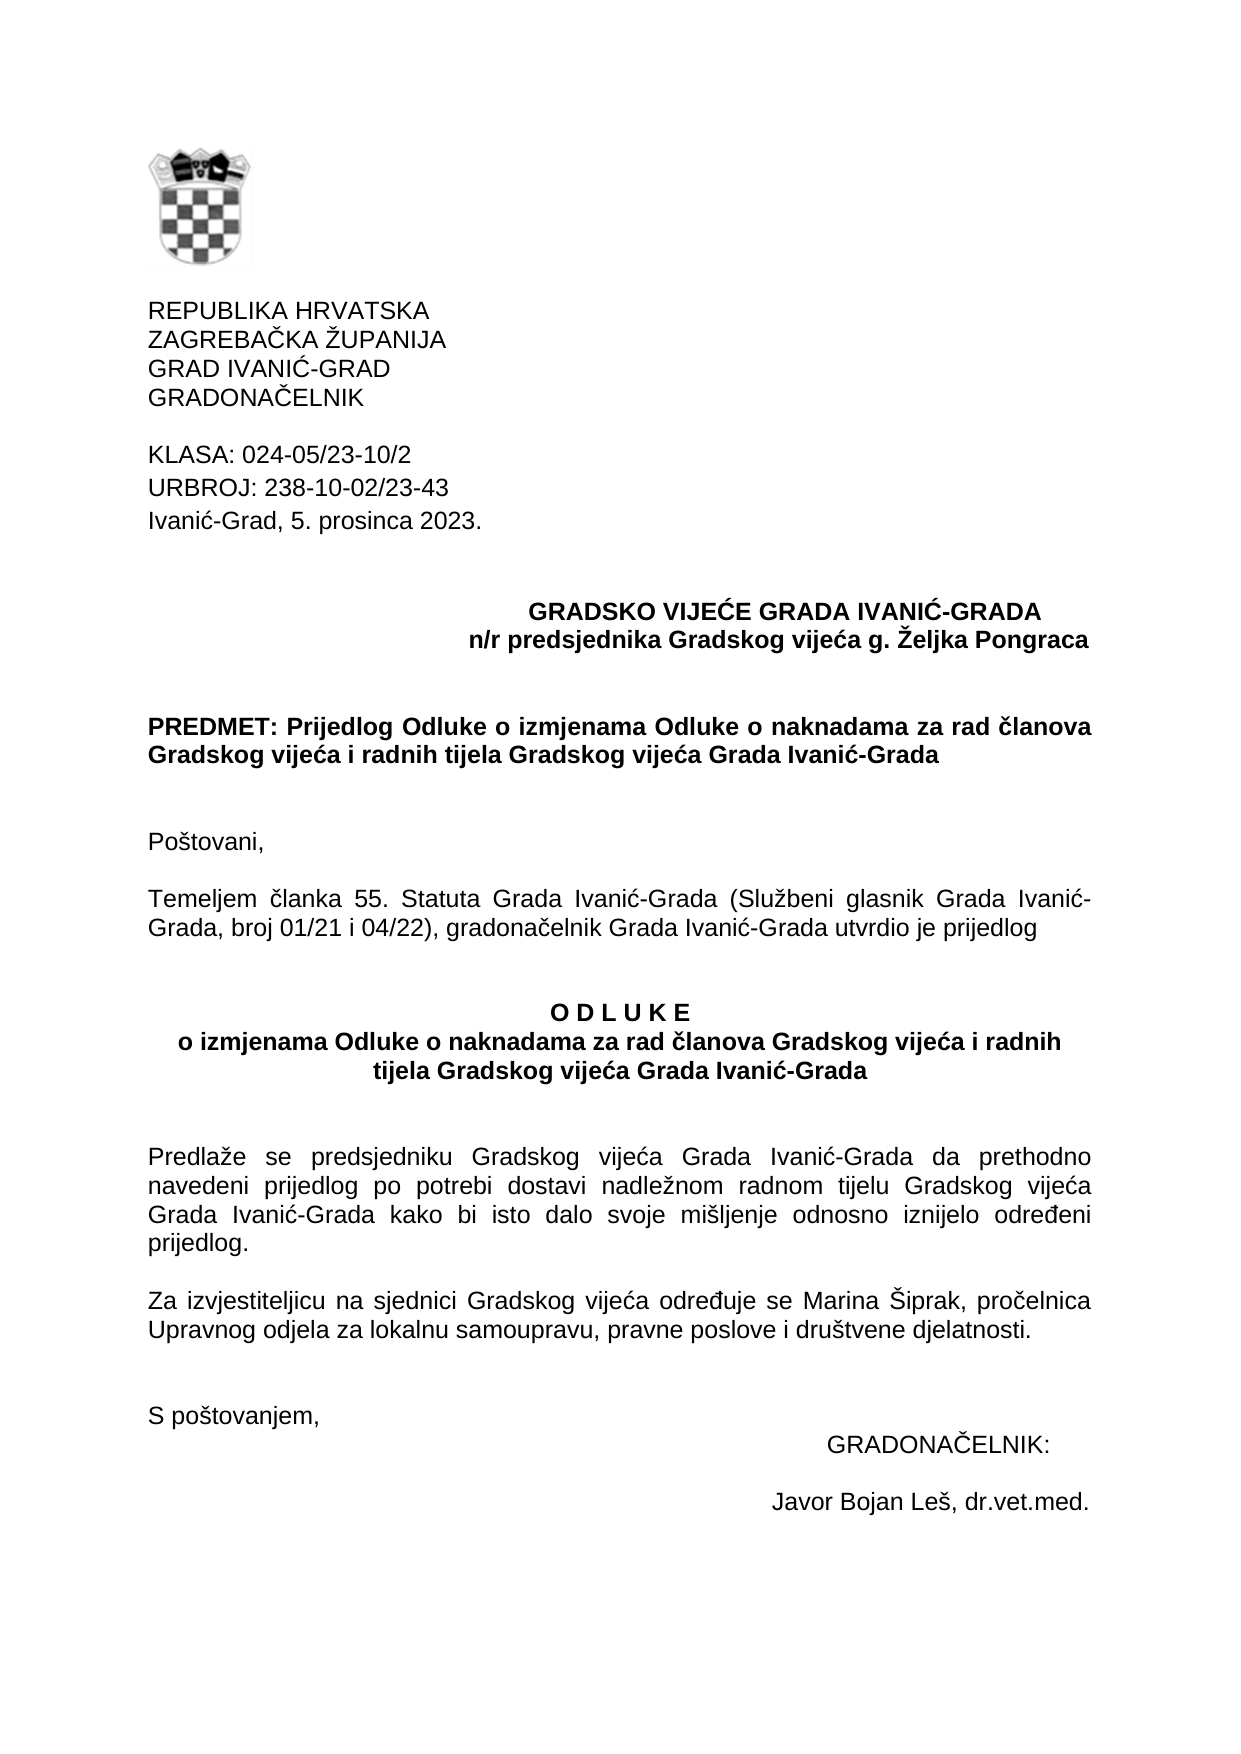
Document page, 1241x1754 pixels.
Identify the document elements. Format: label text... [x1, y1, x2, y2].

text GRAD IVANIĆ-GRAD [148, 354, 1093, 383]
text KLASA: 024-05/23-10/2 [148, 440, 1093, 469]
text Predlaže se predsjedniku Gradskog vijeća Grada Ivanić-Grada da prethodno navedeni prijedlog po potrebi dostavi nadležnom radnom tijelu Gradskog vijeća Grada Ivanić-Grada kako bi isto dalo svoje mišljenje odnosno iznijelo određeni prijedlog. [148, 1142, 1093, 1257]
picture [147, 147, 254, 268]
text S poštovanjem, [148, 1401, 1093, 1430]
text GRADSKO VIJEĆE GRADA IVANIĆ-GRADA [166, 597, 1093, 625]
text PREDMET: Prijedlog Odluke o izmjenama Odluke o naknadama za rad članova Gradskog vijeća i radnih tijela Gradskog vijeća Grada Ivanić-Grada [148, 712, 1093, 769]
text Ivanić-Grad, 5. prosinca 2023. [148, 506, 1093, 535]
text GRADONAČELNIK [148, 383, 1093, 411]
text O D L U K E [148, 998, 1093, 1027]
text ZAGREBAČKA ŽUPANIJA [148, 325, 1093, 354]
text GRADONAČELNIK: [148, 1430, 1093, 1458]
text Javor Bojan Leš, dr.vet.med. [148, 1487, 1093, 1516]
text Temeljem članka 55. Statuta Grada Ivanić-Grada (Službeni glasnik Grada Ivanić-Grada, broj 01/21 i 04/22), gradonačelnik Grada Ivanić-Grada utvrdio je prijedlog [148, 884, 1093, 942]
text Za izvjestiteljicu na sjednici Gradskog vijeća određuje se Marina Šiprak, pročelnica Upravnog odjela za lokalnu samoupravu, pravne poslove i društvene djelatnosti. [148, 1286, 1093, 1343]
text o izmjenama Odluke o naknadama za rad članova Gradskog vijeća i radnih tijela Gradskog vijeća Grada Ivanić-Grada [148, 1027, 1093, 1085]
text n/r predsjednika Gradskog vijeća g. Željka Pongraca [166, 625, 1093, 654]
text URBROJ: 238-10-02/23-43 [148, 473, 1093, 502]
text Poštovani, [148, 827, 1093, 855]
text REPUBLIKA HRVATSKA [148, 296, 1093, 325]
